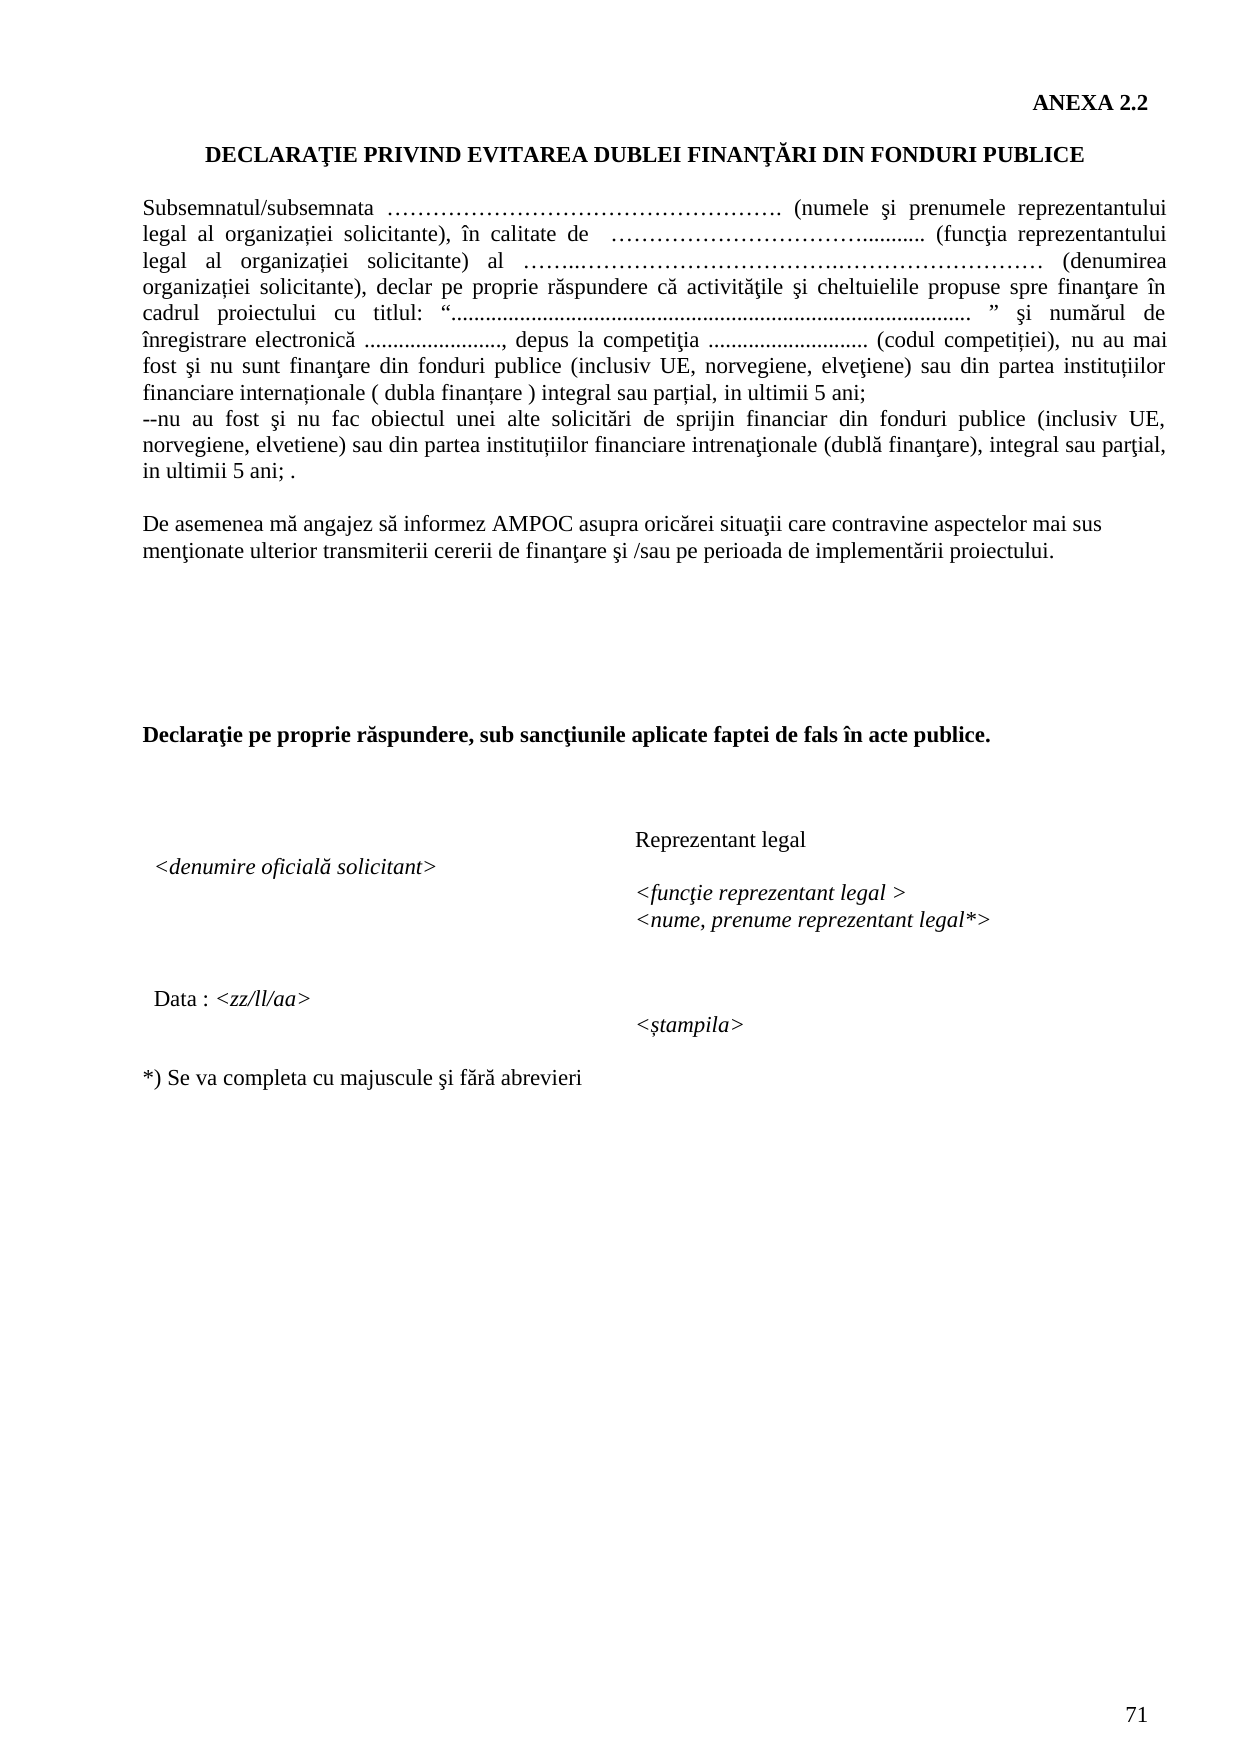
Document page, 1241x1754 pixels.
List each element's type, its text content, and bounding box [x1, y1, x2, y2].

text --nu au fost şi nu fac obiectul unei alte solicitări de sprijin financiar din fonduri publice (inclusiv UE, norvegiene, elvetiene) sau din partea instituțiilor financiare intrenaţionale (dublă finanţare), integral sau parţial, in ultimii 5 ani; . [142, 405, 1167, 484]
text *) Se va completa cu majuscule şi fără abrevieri [142, 1064, 1148, 1090]
text De asemenea mă angajez să informez AMPOC asupra oricărei situaţii care contravine aspectelor mai sus menţionate ulterior transmiterii cererii de finanţare şi /sau pe perioada de implementării proiectului. [142, 510, 1148, 563]
text Declaraţie pe proprie răspundere, sub sancţiunile aplicate faptei de fals în acte publice. [142, 721, 1148, 747]
text DECLARAŢIE PRIVIND EVITAREA DUBLEI FINANŢĂRI DIN FONDURI PUBLICE [142, 141, 1148, 168]
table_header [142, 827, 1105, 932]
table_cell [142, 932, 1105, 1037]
text ANEXA 2.2 [142, 89, 1148, 115]
text Subsemnatul/subsemnata ……………………………………………. (numele şi prenumele reprezentantului legal al organizației solicitante), în calitate de ……………………………........... (funcţia reprezentantului legal al organizației solicitante) al ……..…………………………….……………………… (denumirea organizației solicitante), declar pe proprie răspundere că activităţile şi cheltuielile propuse spre finanţare în cadrul proiectului cu titlul: “........................................................................................... ” şi numărul de înregistrare electronică ........................, depus la competiţia ............................ (codul competiției), nu au mai fost şi nu sunt finanţare din fonduri publice (inclusiv UE, norvegiene, elveţiene) sau din partea instituțiilor financiare internaționale ( dubla finanțare ) integral sau parțial, in ultimii 5 ani; [142, 194, 1167, 405]
